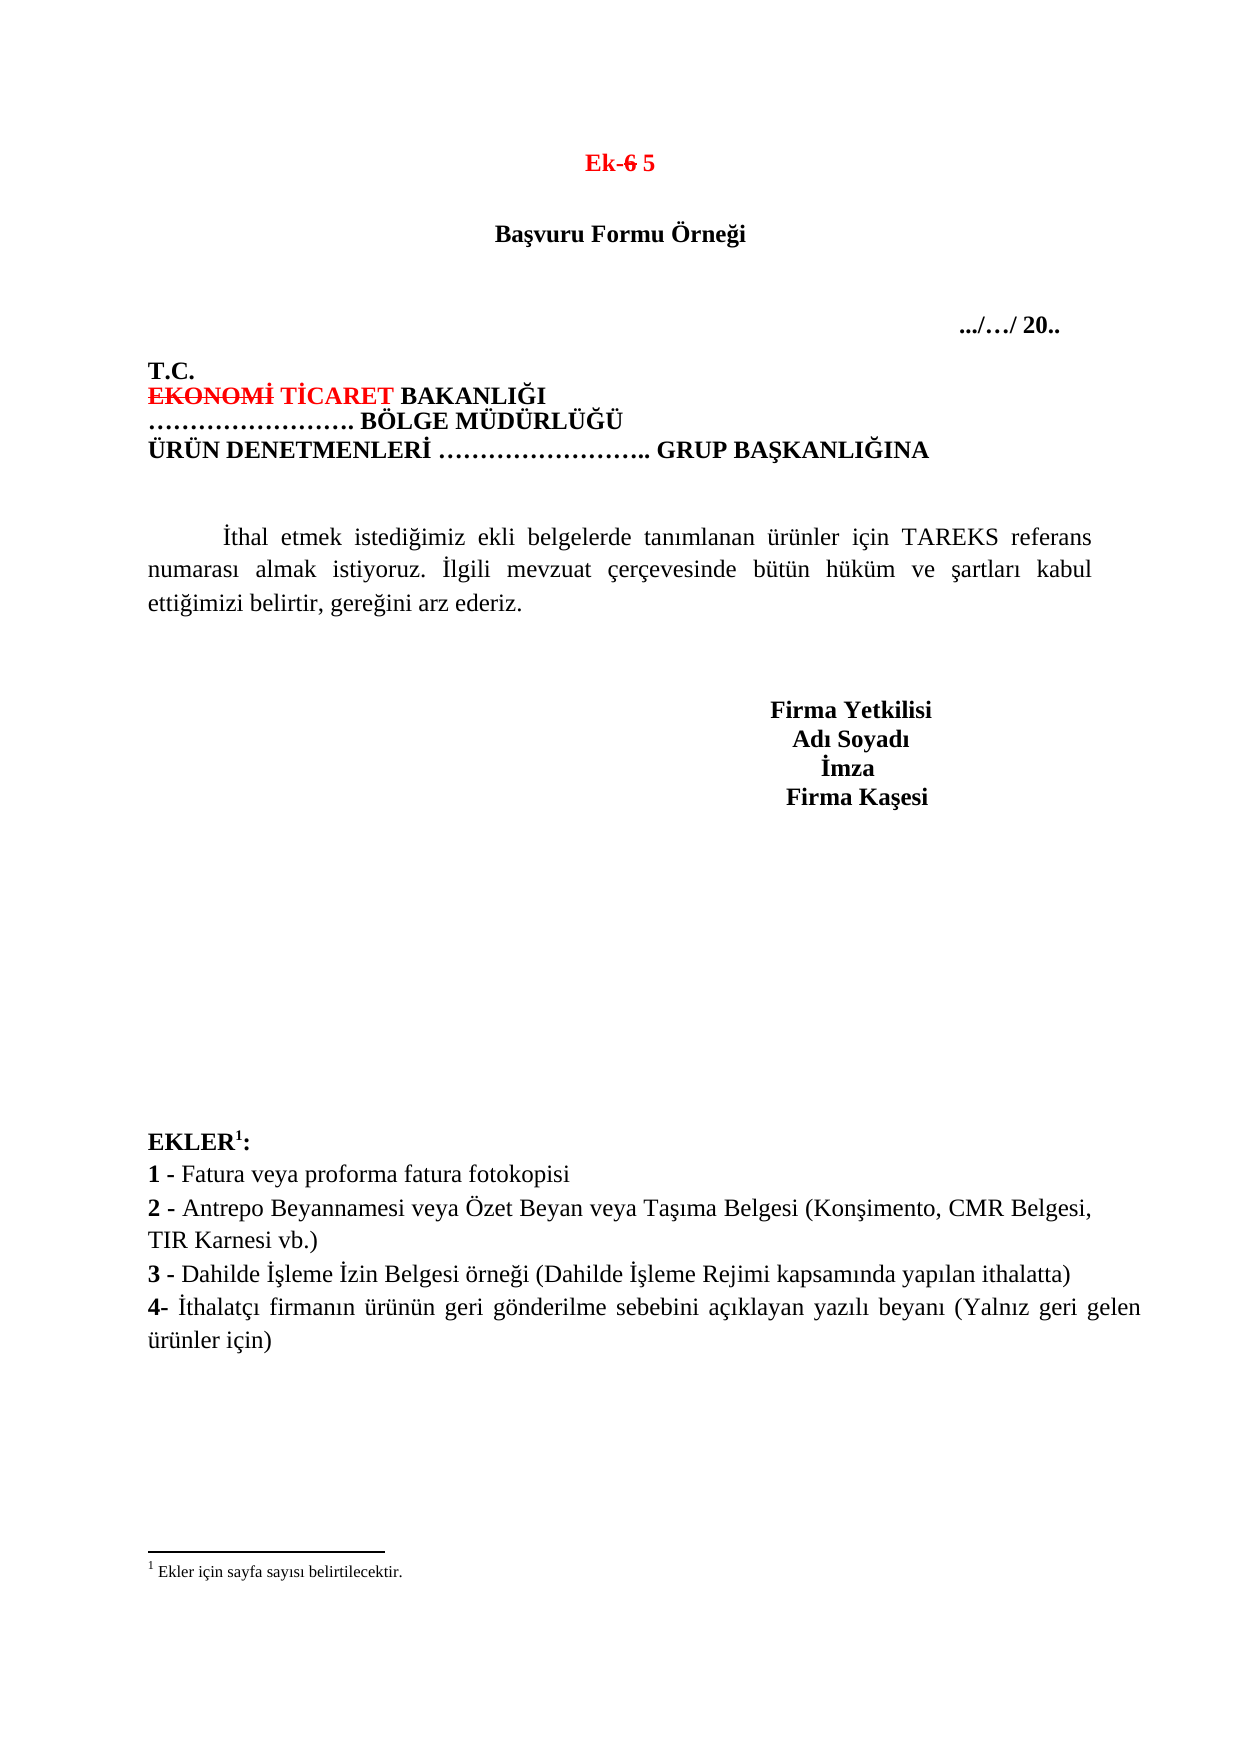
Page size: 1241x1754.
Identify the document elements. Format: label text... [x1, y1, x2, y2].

text 4- İthalatçı firmanın ürünün geri gönderilme sebebini açıklayan yazılı beyanı (Yalnız geri gelen ürünler için) [148, 1292, 1142, 1353]
text T.C. [148, 360, 1093, 385]
text ……………………. BÖLGE MÜDÜRLÜĞÜ [148, 410, 1093, 435]
text EKONOMİ TİCARET BAKANLIĞI [148, 385, 1093, 410]
text Ek-6 5 [148, 148, 1093, 176]
text 1 - Fatura veya proforma fatura fotokopisi [148, 1159, 1093, 1188]
text Firma Yetkilisi [590, 695, 1093, 724]
text EKLER: [148, 1127, 1093, 1155]
text Adı Soyadı [516, 724, 1093, 753]
text 2 - Antrepo Beyannamesi veya Özet Beyan veya Taşıma Belgesi (Konşimento, CMR Belgesi, TIR Karnesi vb.) [148, 1193, 1093, 1254]
text Firma Kaşesi [590, 782, 1093, 810]
text .../…/ 20.. [148, 314, 1093, 339]
text İmza [590, 753, 1093, 782]
text Başvuru Formu Örneği [148, 222, 1093, 247]
text ÜRÜN DENETMENLERİ …………………….. GRUP BAŞKANLIĞINA [148, 435, 1093, 463]
text 3 - Dahilde İşleme İzin Belgesi örneği (Dahilde İşleme Rejimi kapsamında yapılan ithalatta) [148, 1259, 1142, 1287]
text İthal etmek istediğimiz ekli belgelerde tanımlanan ürünler için TAREKS referans numarası almak istiyoruz. İlgili mevzuat çerçevesinde bütün hüküm ve şartları kabul ettiğimizi belirtir, gereğini arz ederiz. [148, 522, 1093, 616]
